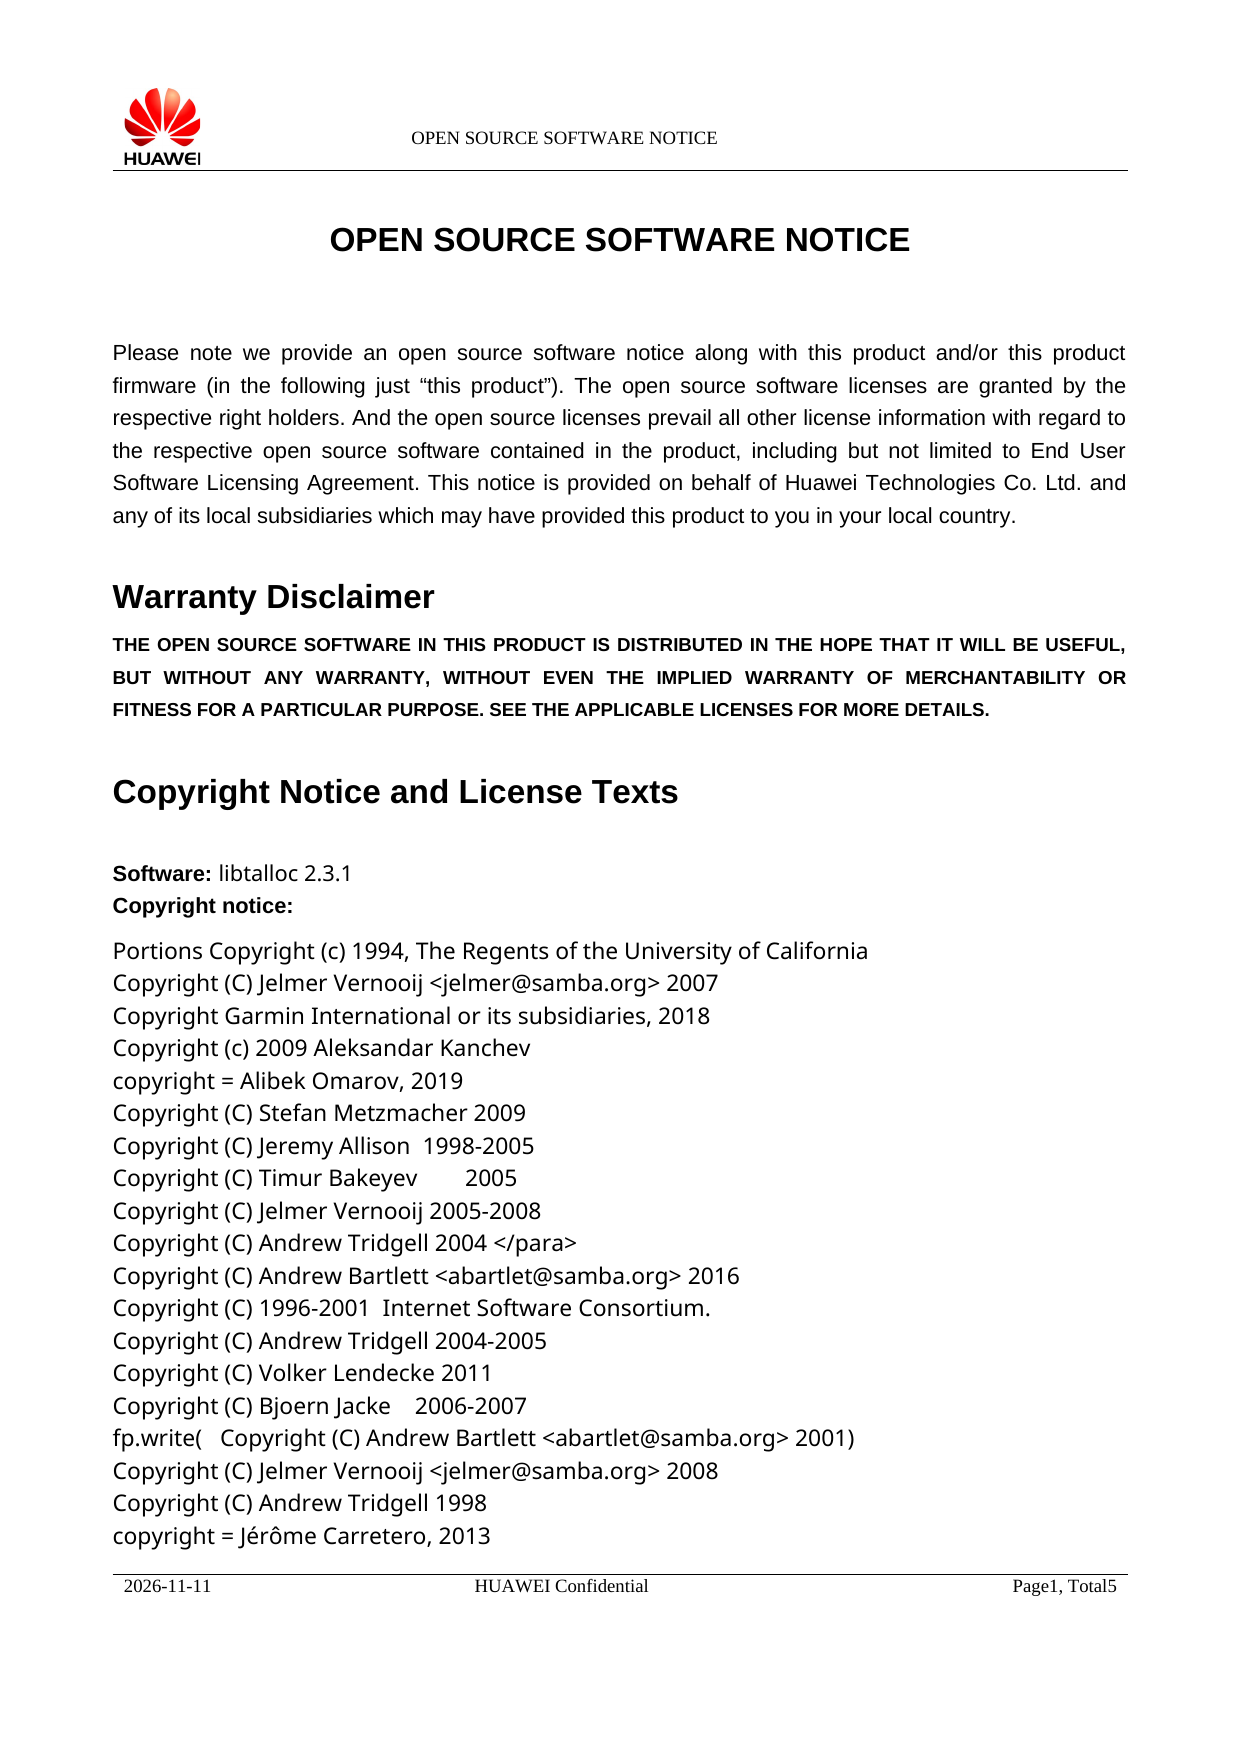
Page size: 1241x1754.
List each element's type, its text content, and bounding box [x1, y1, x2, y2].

picture [124, 88, 201, 165]
text Copyright notice: [112, 889, 1128, 921]
text Copyright Notice and License Texts [112, 759, 1128, 824]
title Software: libtalloc 2.3.1 [112, 856, 1128, 889]
text The open source software in this product is distributed in the hope that it will be useful, but WITHOUT ANY WARRANTY, without even the implied warranty of MERCHANTABILITY or FITNESS FOR A PARTICULAR PURPOSE. See the applicable licenses for more details. [112, 629, 1128, 726]
text Warranty Disclaimer [112, 564, 1128, 629]
text OPEN SOURCE SOFTWARE NOTICE [112, 206, 1128, 271]
text Please note we provide an open source software notice along with this product and/or this product firmware (in the following just “this product”). The open source software licenses are granted by the respective right holders. And the open source licenses prevail all other license information with regard to the respective open source software contained in the product, including but not limited to End User Software Licensing Agreement. This notice is provided on behalf of Huawei Technologies Co. Ltd. and any of its local subsidiaries which may have provided this product to you in your local country. [112, 336, 1128, 531]
